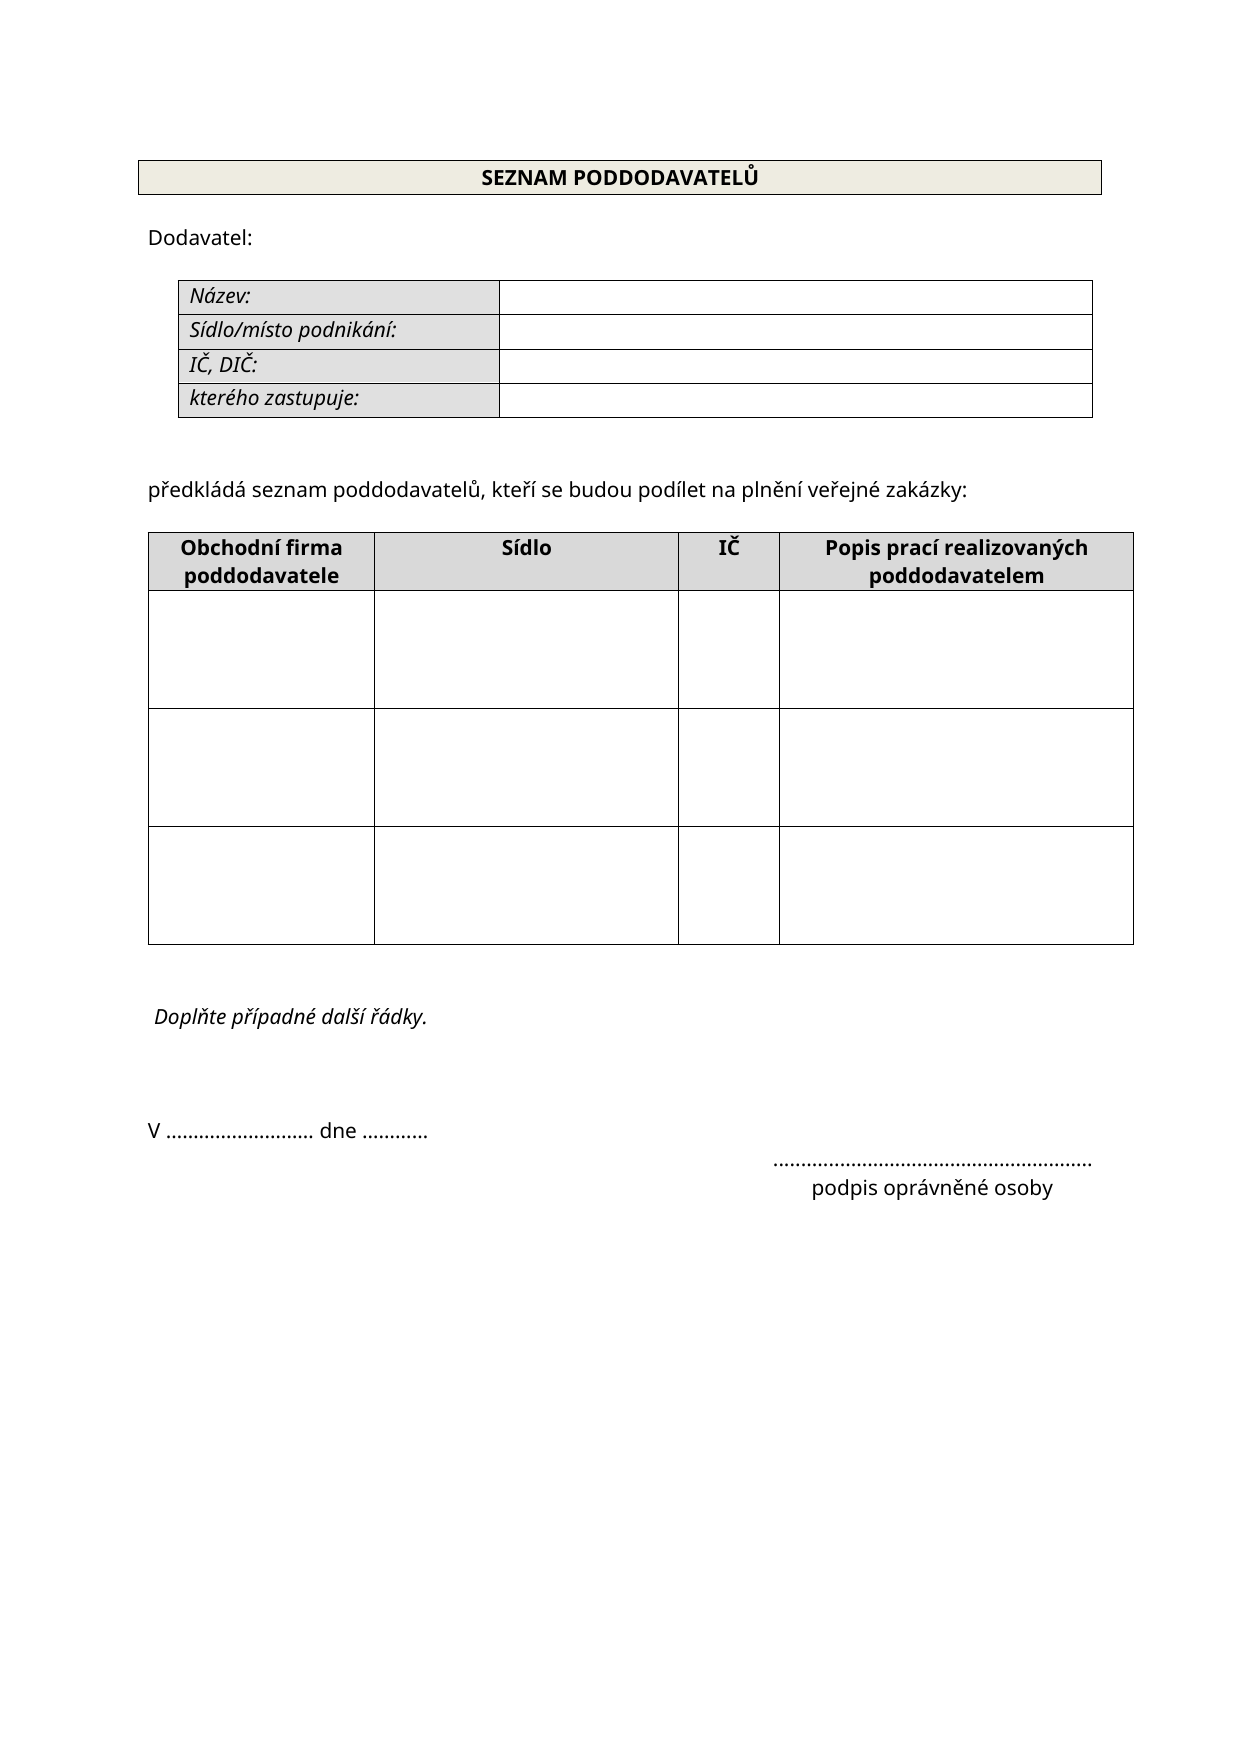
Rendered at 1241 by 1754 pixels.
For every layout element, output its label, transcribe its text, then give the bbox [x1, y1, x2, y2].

table_header Popis prací realizovaných poddodavatelem [780, 533, 1133, 590]
table_cell [375, 591, 678, 708]
table_cell IČ, DIČ: [179, 350, 499, 382]
text předkládá seznam poddodavatelů, kteří se budou podílet na plnění veřejné zakázky: [148, 475, 1093, 503]
table_header [500, 281, 1092, 314]
table_cell [149, 591, 374, 708]
text ..............…………………………………….. [148, 1144, 1093, 1173]
text SEZNAM PODDODAVATELŮ [139, 161, 1101, 194]
table_cell [679, 709, 779, 826]
table_cell [375, 827, 678, 944]
table_cell [149, 827, 374, 944]
text Doplňte případné další řádky. [148, 1002, 1093, 1030]
table_cell [780, 827, 1133, 944]
table_cell [500, 384, 1092, 417]
table_cell [679, 591, 779, 708]
text Dodavatel: [148, 223, 1093, 252]
text podpis oprávněné osoby [811, 1173, 1093, 1201]
text V ……………………… dne ………… [148, 1116, 1093, 1144]
table_cell kterého zastupuje: [179, 384, 499, 417]
table_cell Sídlo/místo podnikání: [179, 315, 499, 349]
table_cell [149, 709, 374, 826]
table_cell [679, 827, 779, 944]
table_header Sídlo [375, 533, 678, 590]
table_cell [500, 350, 1092, 382]
table_header Obchodní firma poddodavatele [149, 533, 374, 590]
table_cell [375, 709, 678, 826]
table_header IČ [679, 533, 779, 590]
table_cell [500, 315, 1092, 349]
table_header Název: [179, 281, 499, 314]
table_cell [780, 591, 1133, 708]
table_cell [780, 709, 1133, 826]
